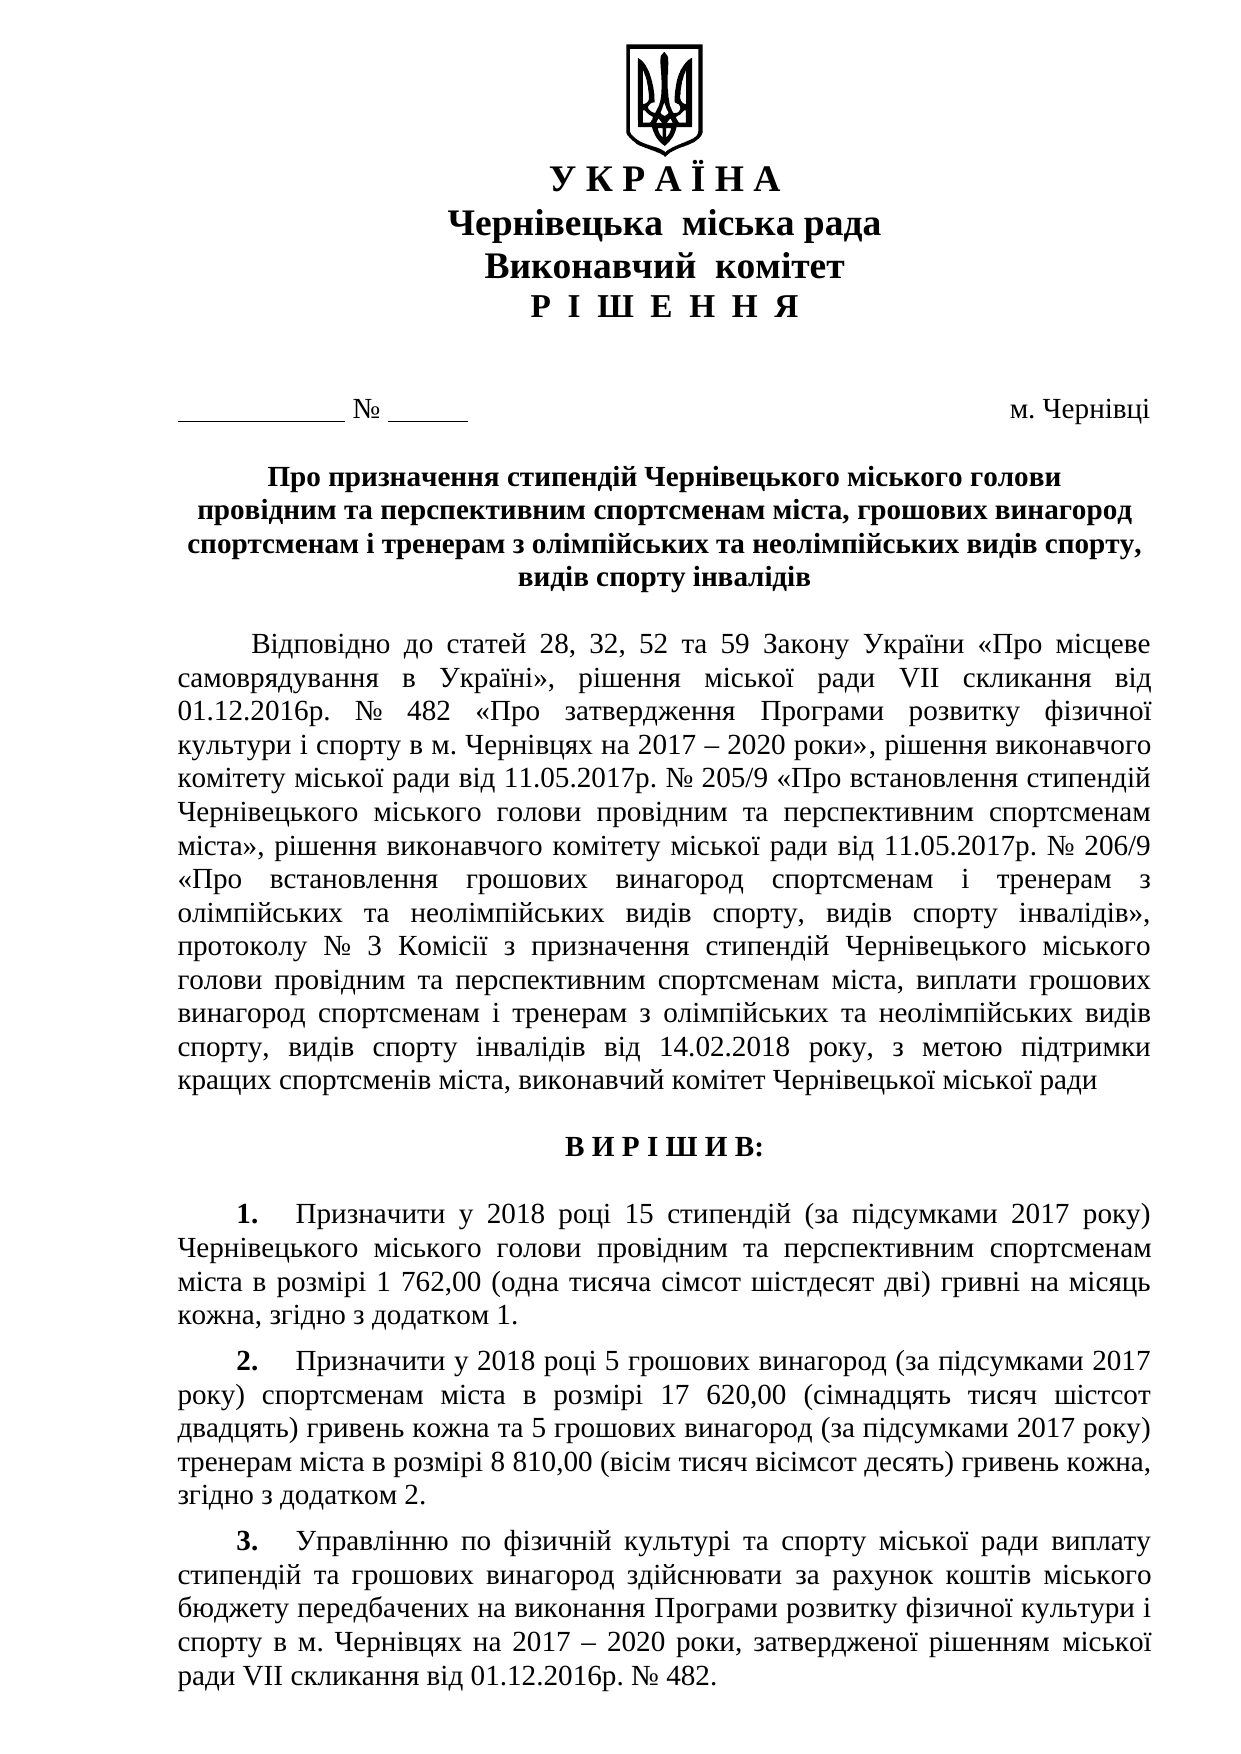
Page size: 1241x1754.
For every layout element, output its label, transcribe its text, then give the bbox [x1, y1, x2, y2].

text № м. Чернівці [177, 392, 1152, 459]
text У К Р А Ї Н А [177, 157, 1152, 200]
subtitle Виконавчий комітет [177, 243, 1152, 286]
text В И Р І Ш И В: [177, 1129, 1152, 1163]
list Управлінню по фізичній культурі та спорту міської ради виплату стипендій та грошових винагород здійснювати за рахунок коштів міського бюджету передбачених на виконання Програми розвитку фізичної культури і спорту в м. Чернівцях на 2017 – 2020 роки, затвердженої рішенням міської ради VII скликання від 01.12.2016р. № 482. [177, 1523, 1152, 1691]
text Про призначення стипендій Чернівецького міського голови [177, 459, 1152, 492]
text провідним та перспективним спортсменам міста, грошових винагород спортсменам і тренерам з олімпійських та неолімпійських видів спорту, видів спорту інвалідів [177, 492, 1152, 593]
list Призначити у 2018 році 5 грошових винагород (за підсумками 2017 року) спортсменам міста в розмірі 17 620,00 (сімнадцять тисяч шістсот двадцять) гривень кожна та 5 грошових винагород (за підсумками 2017 року) тренерам міста в розмірі 8 810,00 (вісім тисяч вісімсот десять) гривень кожна, згідно з додатком 2. [177, 1343, 1152, 1511]
text Чернівецька міська рада [177, 200, 1152, 243]
text Відповідно до статей 28, 32, 52 та 59 Закону України «Про місцеве самоврядування в Україні», рішення міської ради VII скликання від 01.12.2016р. № 482 «Про затвердження Програми розвитку фізичної культури і спорту в м. Чернівцях на 2017 – 2020 роки», рішення виконавчого комітету міської ради від 11.05.2017р. № 205/9 «Про встановлення стипендій Чернівецького міського голови провідним та перспективним спортсменам міста», рішення виконавчого комітету міської ради від 11.05.2017р. № 206/9 «Про встановлення грошових винагород спортсменам і тренерам з олімпійських та неолімпійських видів спорту, видів спорту інвалідів», протоколу № 3 Комісії з призначення стипендій Чернівецького міського голови провідним та перспективним спортсменам міста, виплати грошових винагород спортсменам і тренерам з олімпійських та неолімпійських видів спорту, видів спорту інвалідів від 14.02.2018 року, з метою підтримки кращих спортсменів міста, виконавчий комітет Чернівецької міської ради [177, 626, 1152, 1096]
subtitle Р І Ш Е Н Н Я [177, 286, 1152, 324]
list Призначити у 2018 році 15 стипендій (за підсумками 2017 року) Чернівецького міського голови провідним та перспективним спортсменам міста в розмірі 1 762,00 (одна тисяча сімсот шістдесят дві) гривні на місяць кожна, згідно з додатком 1. [177, 1197, 1152, 1331]
